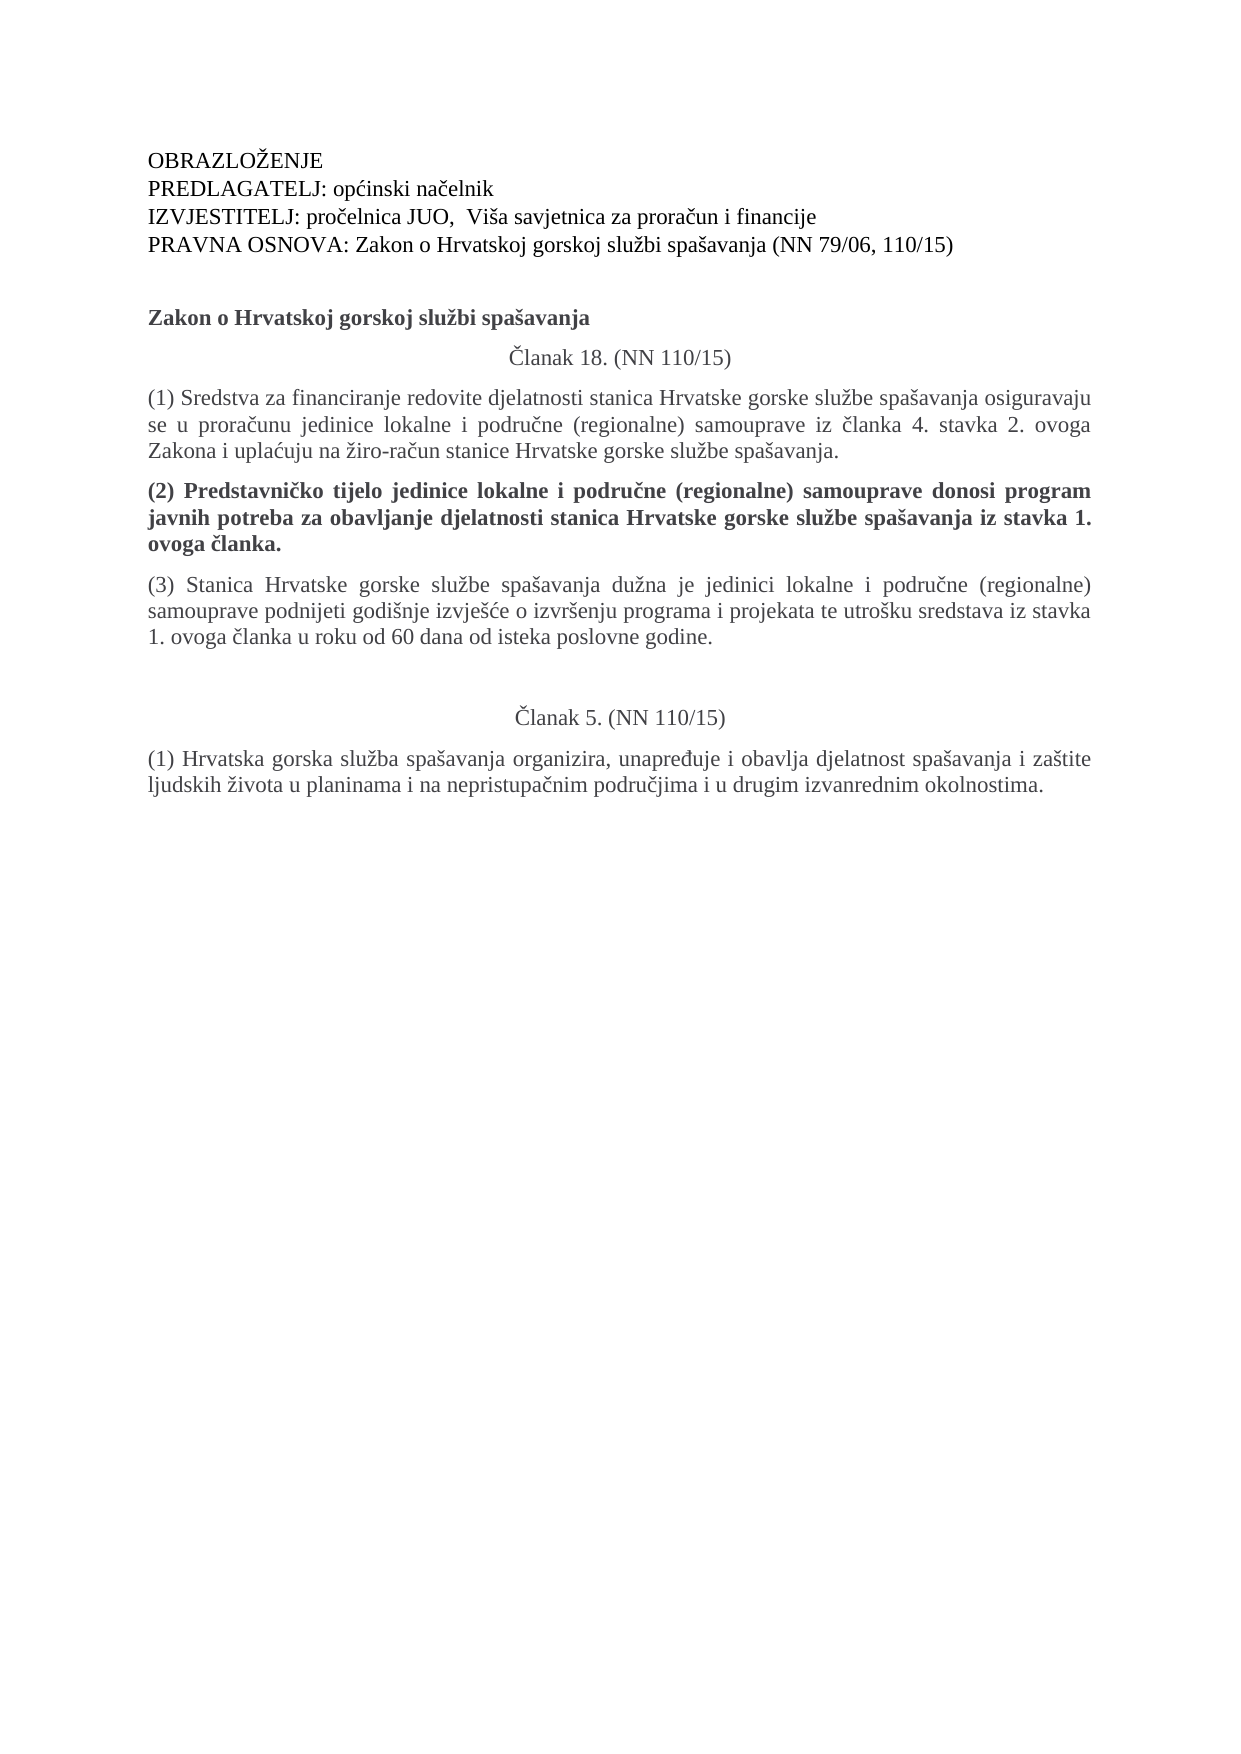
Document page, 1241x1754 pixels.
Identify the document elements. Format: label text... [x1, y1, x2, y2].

text Članak 5. (NN 110/15) [148, 704, 1093, 731]
text Članak 18. (NN 110/15) [148, 344, 1093, 370]
text OBRAZLOŽENJE [148, 148, 1093, 174]
text PRAVNA OSNOVA: Zakon o Hrvatskoj gorskoj službi spašavanja (NN 79/06, 110/15) [148, 231, 1093, 257]
text (3) Stanica Hrvatske gorske službe spašavanja dužna je jedinici lokalne i područne (regionalne) samouprave podnijeti godišnje izvješće o izvršenju programa i projekata te utrošku sredstava iz stavka 1. ovoga članka u roku od 60 dana od isteka poslovne godine. [148, 571, 1093, 650]
text (1) Hrvatska gorska služba spašavanja organizira, unapređuje i obavlja djelatnost spašavanja i zaštite ljudskih života u planinama i na nepristupačnim područjima i u drugim izvanrednim okolnostima. [148, 744, 1093, 797]
text (1) Sredstva za financiranje redovite djelatnosti stanica Hrvatske gorske službe spašavanja osiguravaju se u proračunu jedinice lokalne i područne (regionalne) samouprave iz članka 4. stavka 2. ovoga Zakona i uplaćuju na žiro-račun stanice Hrvatske gorske službe spašavanja. [148, 384, 1093, 463]
text PREDLAGATELJ: općinski načelnik [148, 176, 1093, 202]
text Zakon o Hrvatskoj gorskoj službi spašavanja [148, 303, 1093, 330]
text IZVJESTITELJ: pročelnica JUO, Viša savjetnica za proračun i financije [148, 203, 1093, 230]
text (2) Predstavničko tijelo jedinice lokalne i područne (regionalne) samouprave donosi program javnih potreba za obavljanje djelatnosti stanica Hrvatske gorske službe spašavanja iz stavka 1. ovoga članka. [148, 477, 1093, 557]
